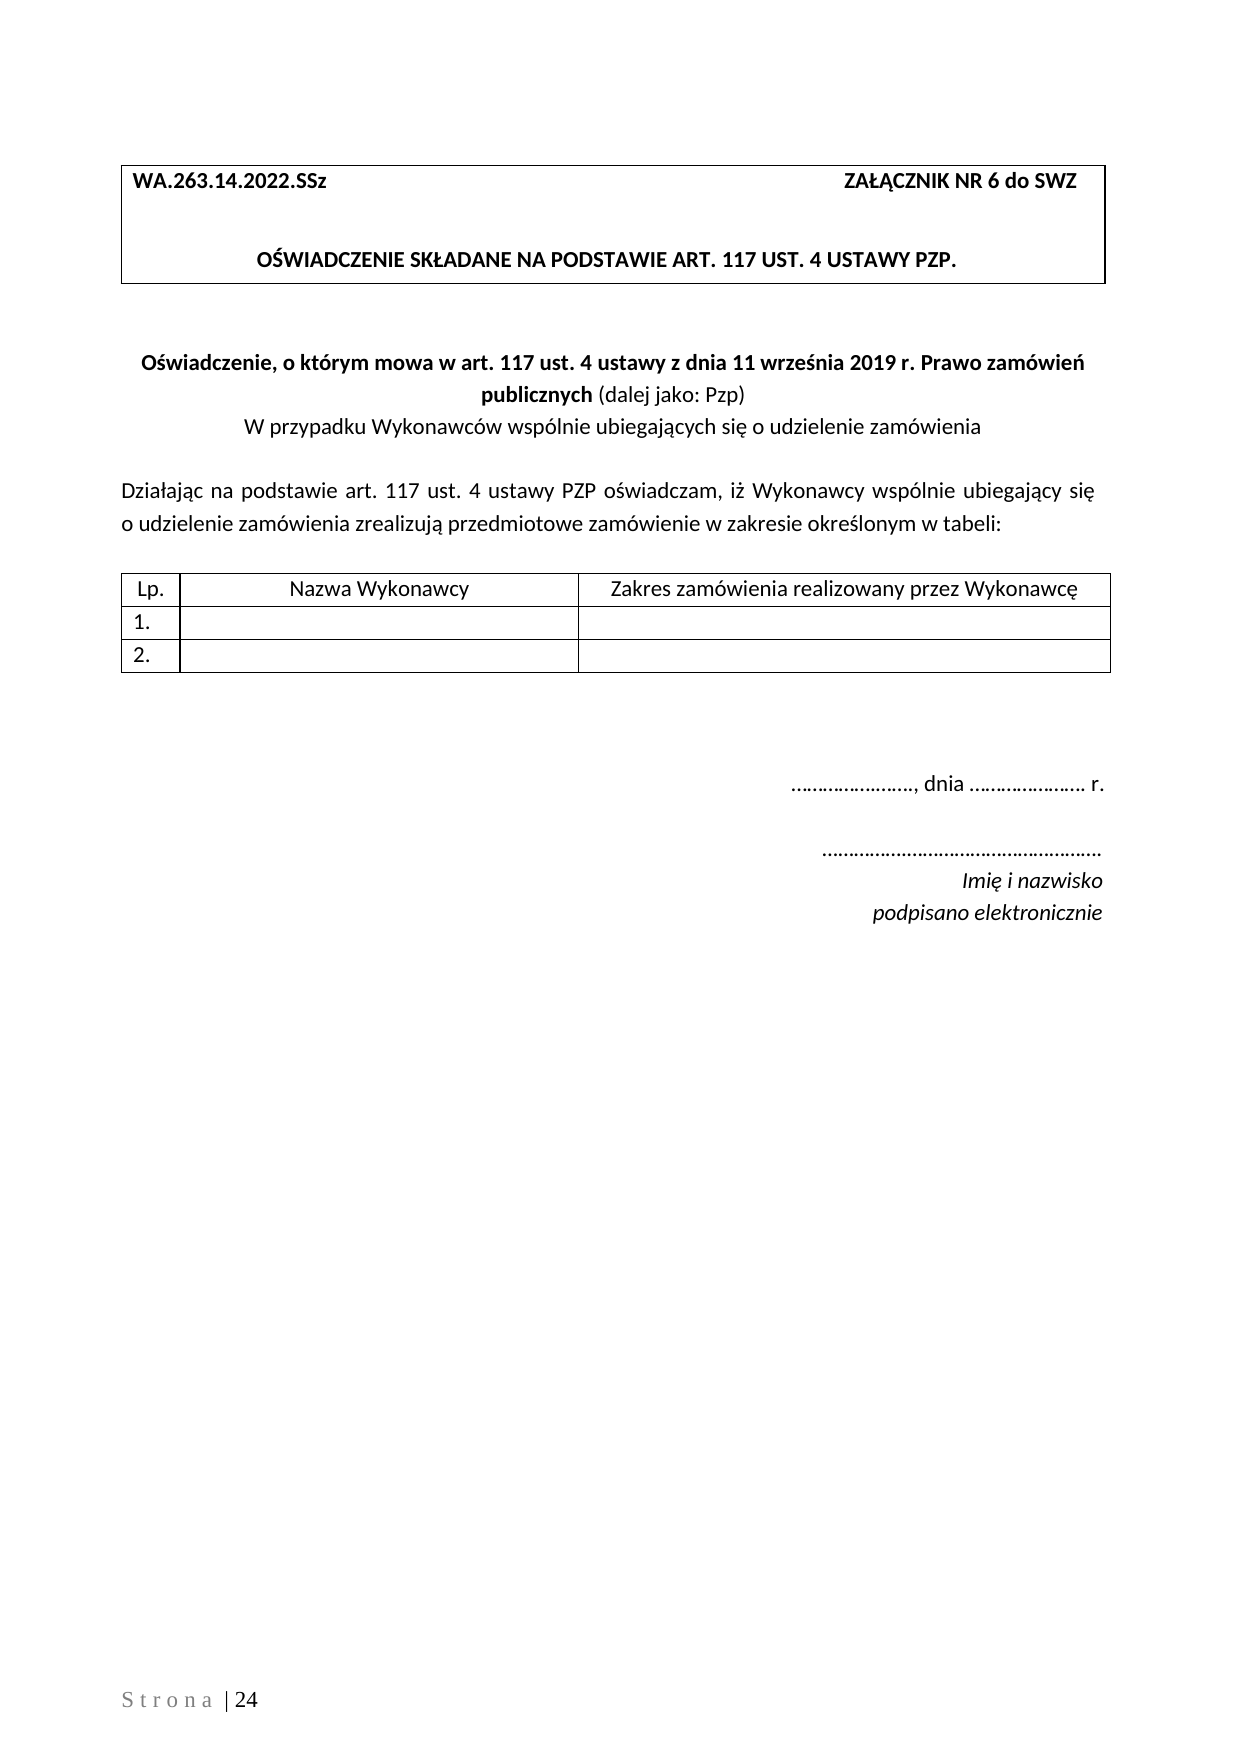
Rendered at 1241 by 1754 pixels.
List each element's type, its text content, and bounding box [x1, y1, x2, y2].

table_cell 1. [122, 607, 179, 639]
text W przypadku Wykonawców wspólnie ubiegających się o udzielenie zamówienia [121, 412, 1105, 440]
table_header WA.263.14.2022.SSz ZAŁĄCZNIK NR 6 do SWZ [122, 166, 1104, 245]
table_cell 2. [122, 640, 179, 672]
table_header Lp. [122, 574, 179, 606]
text Imię i nazwisko [121, 866, 1105, 894]
table_cell [181, 640, 578, 672]
table_header Zakres zamówienia realizowany przez Wykonawcę [579, 574, 1110, 606]
text …………….………………………………. [121, 834, 1105, 862]
table_cell [579, 607, 1110, 639]
table_header Nazwa Wykonawcy [181, 574, 578, 606]
table_cell [181, 607, 578, 639]
text podpisano elektronicznie [151, 898, 1105, 926]
text …………….……., dnia …………………. r. [121, 769, 1105, 797]
text Działając na podstawie art. 117 ust. 4 ustawy PZP oświadczam, iż Wykonawcy wspólnie ubiegający się o udzielenie zamówienia zrealizują przedmiotowe zamówienie w zakresie określonym w tabeli: [121, 477, 1105, 537]
text Oświadczenie, o którym mowa w art. 117 ust. 4 ustawy z dnia 11 września 2019 r. Prawo zamówień publicznych (dalej jako: Pzp) [121, 348, 1105, 408]
table_cell [579, 640, 1110, 672]
table_cell OŚWIADCZENIE SKŁADANE NA PODSTAWIE ART. 117 UST. 4 USTAWY PZP. [122, 245, 1104, 282]
